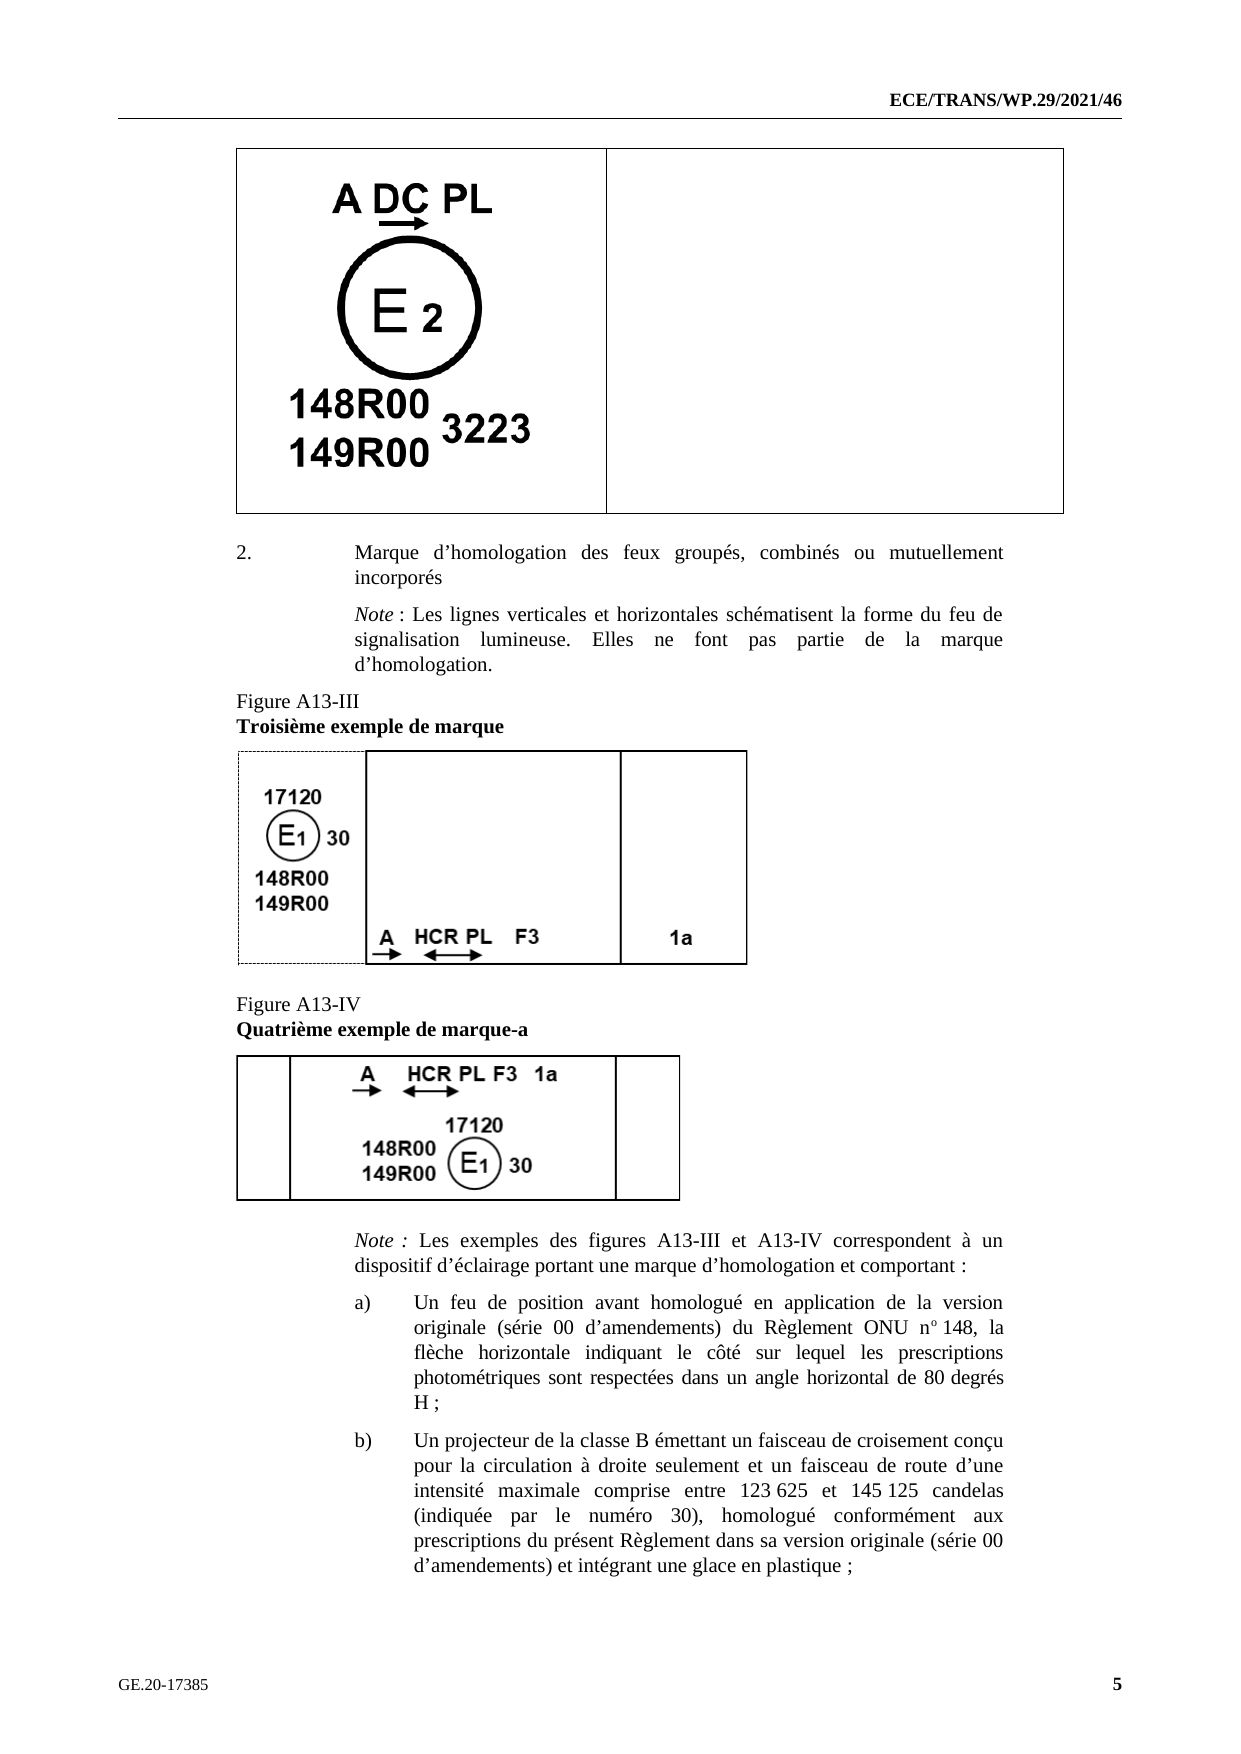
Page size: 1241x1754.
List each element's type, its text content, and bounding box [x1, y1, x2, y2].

text 2. Marque d’homologation des feux groupés, combinés ou mutuellement incorporés [236, 539, 1004, 589]
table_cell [607, 149, 1063, 513]
text Troisième exemple de marque [236, 713, 1004, 738]
text Note : Les exemples des figures A13-III et A13-IV correspondent à un dispositif d’éclairage portant une marque d’homologation et comportant : [354, 1227, 1004, 1277]
text b) Un projecteur de la classe B émettant un faisceau de croisement conçu pour la circulation à droite seulement et un faisceau de route d’une intensité maximale comprise entre 123 625 et 145 125 candelas (indiquée par le numéro 30), homologué conformément aux prescriptions du présent Règlement dans sa version originale (série 00 d’amendements) et intégrant une glace en plastique ; [354, 1427, 1004, 1577]
picture [236, 750, 748, 968]
picture [262, 161, 581, 501]
text Figure A13-III [236, 689, 1122, 713]
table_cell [237, 149, 606, 513]
text Figure A13-IV [236, 992, 1122, 1016]
text Note : Les lignes verticales et horizontales schématisent la forme du feu de signalisation lumineuse. Elles ne font pas partie de la marque d’homologation. [354, 601, 1004, 676]
text a) Un feu de position avant homologué en application de la version originale (série 00 d’amendements) du Règlement ONU no 148, la flèche horizontale indiquant le côté sur lequel les prescriptions photométriques sont respectées dans un angle horizontal de 80 degrés H ; [354, 1289, 1004, 1414]
picture [236, 1053, 681, 1202]
text Quatrième exemple de marque-a [236, 1016, 1004, 1041]
